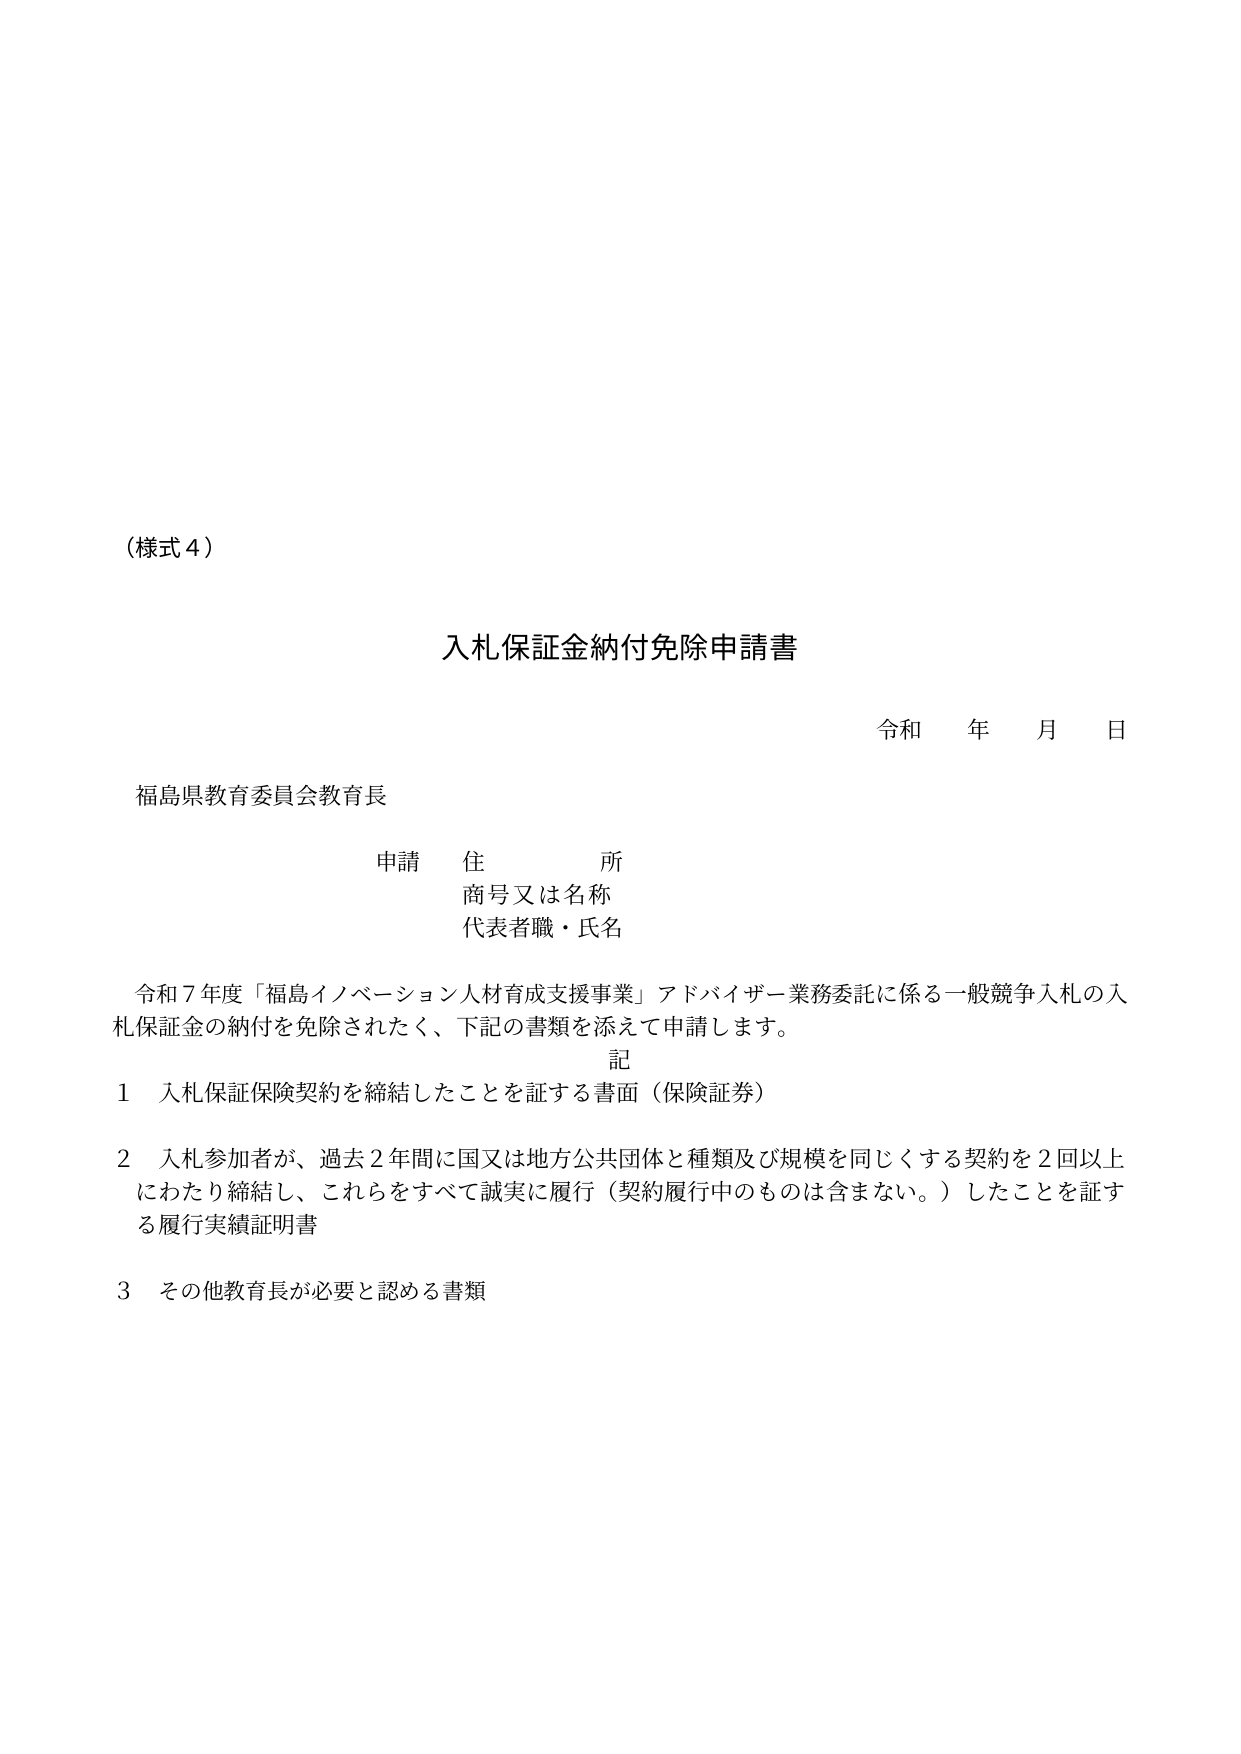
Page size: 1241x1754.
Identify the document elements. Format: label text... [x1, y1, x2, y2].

text 申請 住 所 [287, 844, 1128, 877]
text （様式４） [112, 514, 1128, 580]
text 令和 年 月 日 [112, 712, 1128, 745]
text 福島県教育委員会教育長 [112, 778, 1128, 811]
text ２ 入札参加者が、過去２年間に国又は地方公共団体と種類及び規模を同じくする契約を２回以上にわたり締結し、これらをすべて誠実に履行（契約履行中のものは含まない。）したことを証する履行実績証明書 [112, 1141, 1128, 1240]
text １ 入札保証保険契約を締結したことを証する書面（保険証券） [112, 1075, 1128, 1108]
text 令和７年度「福島イノベーション人材育成支援事業」アドバイザー業務委託に係る一般競争入札の入札保証金の納付を免除されたく、下記の書類を添えて申請します。 [112, 976, 1128, 1042]
text 代表者職・氏名 [375, 910, 1128, 943]
text 記 [112, 1042, 1128, 1075]
text ３ その他教育長が必要と認める書類 [112, 1273, 1128, 1306]
text 商号又は名称 [375, 877, 1128, 910]
text 入札保証金納付免除申請書 [112, 613, 1128, 679]
